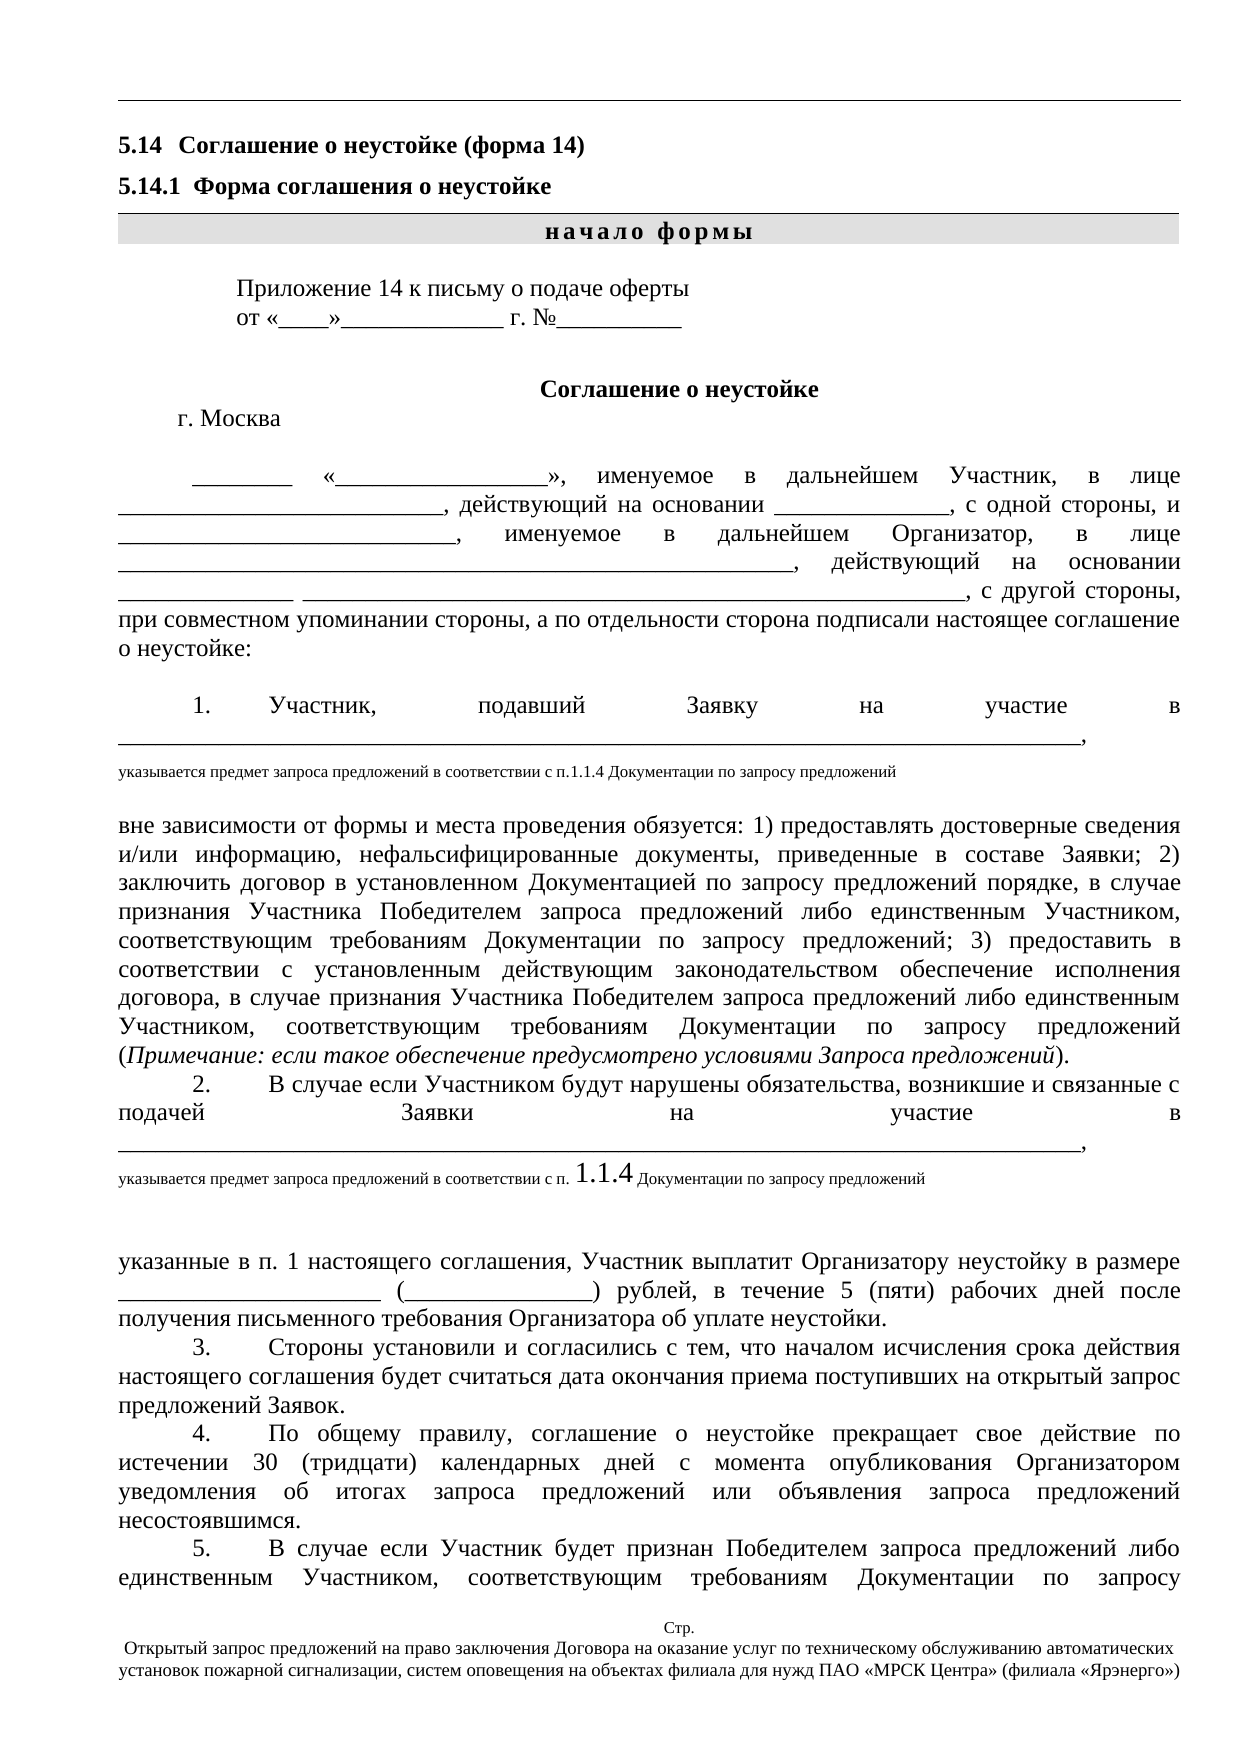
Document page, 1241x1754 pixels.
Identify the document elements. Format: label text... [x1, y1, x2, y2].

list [118, 1533, 1181, 1591]
text ________ «_________________», именуемое в дальнейшем Участник, в лице __________________________, действующий на основании ______________, с одной стороны, и ___________________________, именуемое в дальнейшем Организатор, в лице ______________________________________________________, действующий на основании ______________ _____________________________________________________, с другой стороны, при совместном упоминании стороны, а по отдельности сторона подписали настоящее соглашение о неустойке: [118, 460, 1181, 661]
text начало формы [118, 214, 1179, 244]
text Соглашение о неустойке [118, 374, 1181, 403]
list Участник, подавший Заявку на участие в _____________________________________________________________________________, [118, 690, 1181, 748]
text указанные в п. 1 настоящего соглашения, Участник выплатит Организатору неустойку в размере _____________________ (_______________) рублей, в течение 5 (пяти) рабочих дней после получения письменного требования Организатора об уплате неустойки. [118, 1246, 1181, 1332]
text вне зависимости от формы и места проведения обязуется: 1) предоставлять достоверные сведения и/или информацию, нефальсифицированные документы, приведенные в составе Заявки; 2) заключить договор в установленном Документацией по запросу предложений порядке, в случае признания Участника Победителем запроса предложений либо единственным Участником, соответствующим требованиям Документации по запросу предложений; 3) предоставить в соответствии с установленным действующим законодательством обеспечение исполнения договора, в случае признания Участника Победителем запроса предложений либо единственным Участником, соответствующим требованиям Документации по запросу предложений (Примечание: если такое обеспечение предусмотрено условиями Запроса предложений). [118, 810, 1181, 1069]
text Приложение 14 к письму о подаче оферты от «____»_____________ г. №__________ [236, 273, 1181, 331]
text указывается предмет запроса предложений в соответствии с п. 1.1.4 Документации по запросу предложений [118, 1155, 1181, 1188]
subtitle Соглашение о неустойке (форма 14) [118, 130, 1181, 159]
list Стороны установили и согласились с тем, что началом исчисления срока действия настоящего соглашения будет считаться дата окончания приема поступивших на открытый запрос предложений Заявок. [118, 1332, 1181, 1418]
list По общему правилу, соглашение о неустойке прекращает свое действие по истечении 30 (тридцати) календарных дней с момента опубликования Организатором уведомления об итогах запроса предложений или объявления запроса предложений несостоявшимся. [118, 1418, 1181, 1533]
text г. Москва [118, 403, 1181, 431]
text указывается предмет запроса предложений в соответствии с п.1.1.4 Документации по запросу предложений [118, 748, 1181, 781]
subtitle Форма соглашения о неустойке [118, 171, 1181, 200]
list В случае если Участником будут нарушены обязательства, возникшие и связанные с подачей Заявки на участие в _____________________________________________________________________________, [118, 1069, 1181, 1155]
